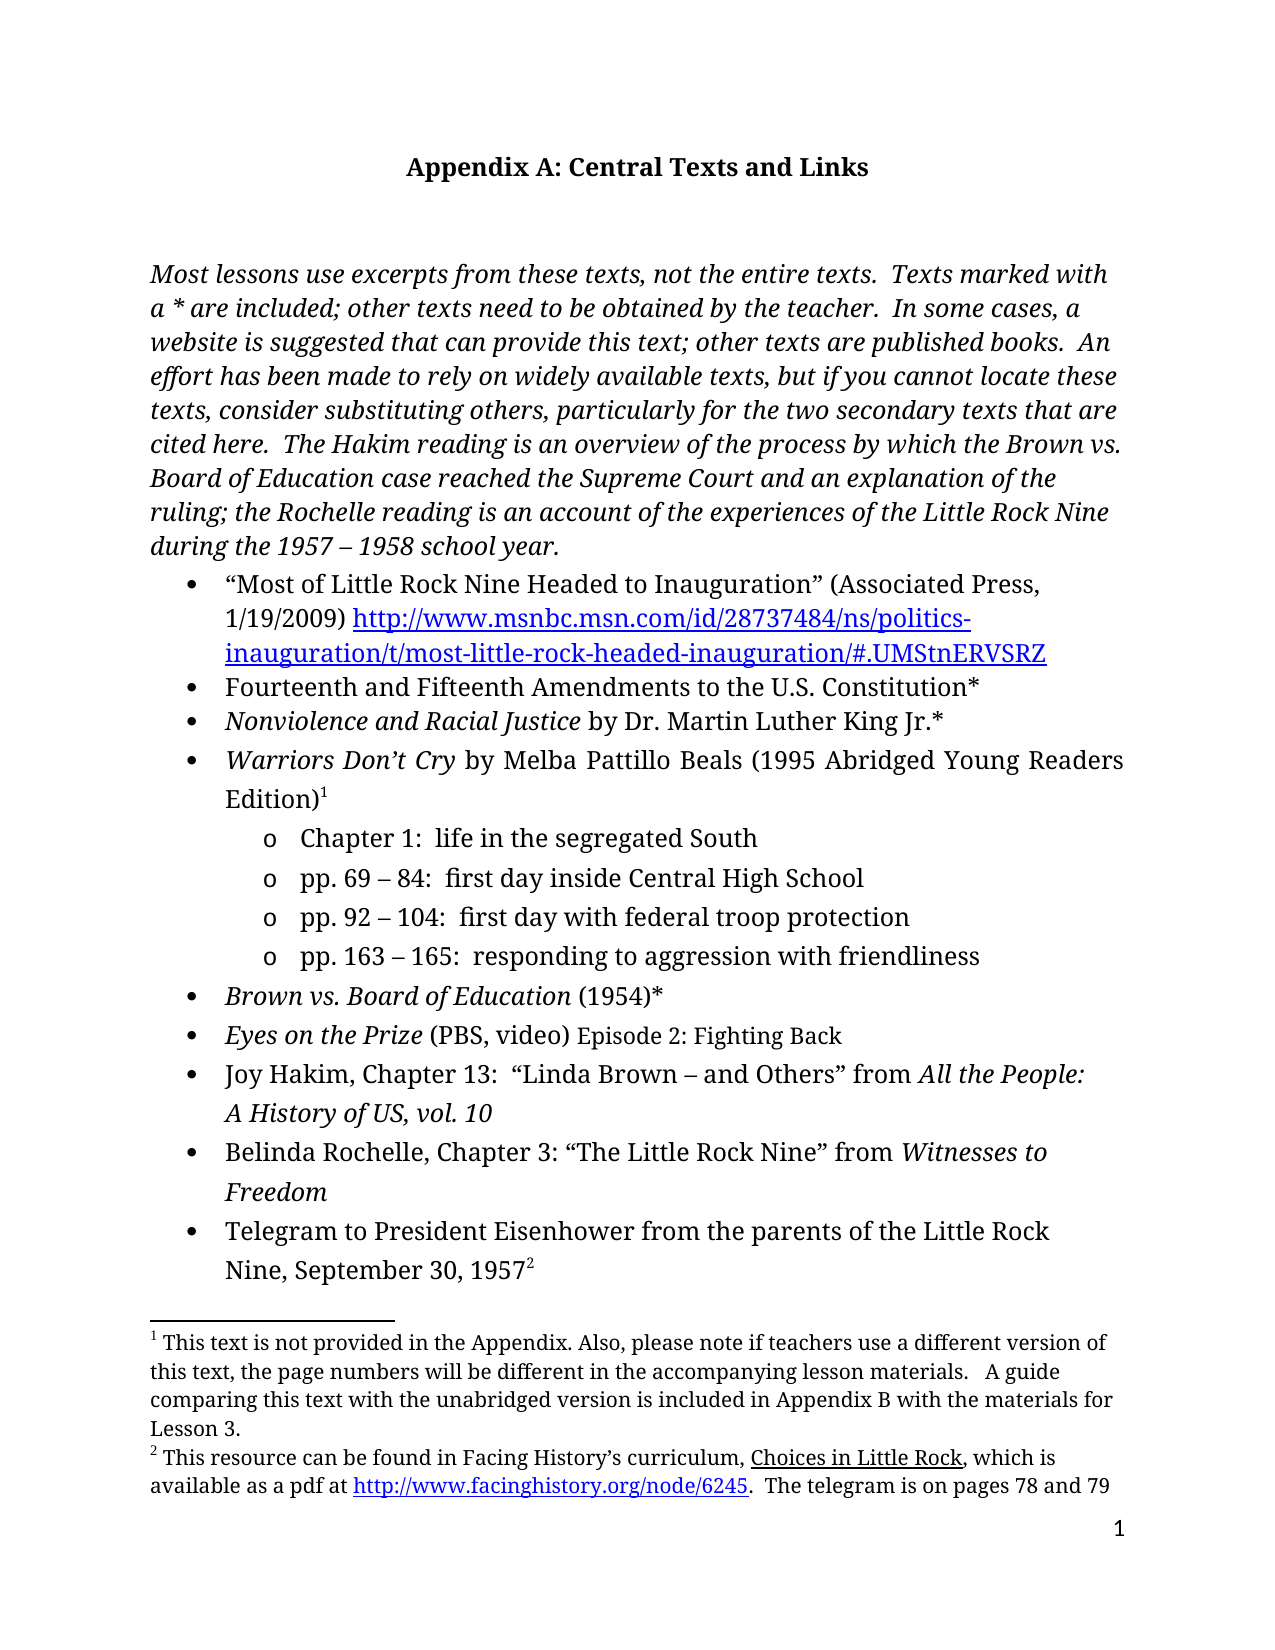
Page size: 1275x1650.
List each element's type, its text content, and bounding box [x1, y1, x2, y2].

list Chapter 1: life in the segregated South [262, 821, 1125, 855]
list Eyes on the Prize (PBS, video) Episode 2: Fighting Back [187, 1017, 1106, 1052]
list pp. 163 – 165: responding to aggression with friendliness [262, 939, 1125, 973]
list Warriors Don’t Cry by Melba Pattillo Beals (1995 Abridged Young Readers Edition) [187, 742, 1125, 816]
list “Most of Little Rock Nine Headed to Inauguration” (Associated Press, 1/19/2009) http://www.msnbc.msn.com/id/28737484/ns/politics-inauguration/t/most-little-rock-headed-inauguration/#.UMStnERVSRZ [187, 567, 1106, 669]
list Brown vs. Board of Education (1954)* [187, 978, 1106, 1012]
list Nonviolence and Racial Justice by Dr. Martin Luther King Jr.* [187, 703, 1125, 737]
list Fourteenth and Fifteenth Amendments to the U.S. Constitution* [187, 669, 1125, 703]
list pp. 92 – 104: first day with federal troop protection [262, 899, 1125, 934]
text Appendix A: Central Texts and Links [150, 150, 1125, 184]
list Telegram to President Eisenhower from the parents of the Little Rock Nine, September 30, 1957 [187, 1213, 1106, 1287]
list Belinda Rochelle, Chapter 3: “The Little Rock Nine” from Witnesses to Freedom [187, 1135, 1106, 1208]
list pp. 69 – 84: first day inside Central High School [262, 860, 1125, 894]
text Most lessons use excerpts from these texts, not the entire texts. Texts marked with a * are included; other texts need to be obtained by the teacher. In some cases, a website is suggested that can provide this text; other texts are published books. An effort has been made to rely on widely available texts, but if you cannot locate these texts, consider substituting others, particularly for the two secondary texts that are cited here. The Hakim reading is an overview of the process by which the Brown vs. Board of Education case reached the Supreme Court and an explanation of the ruling; the Rochelle reading is an account of the experiences of the Little Rock Nine during the 1957 – 1958 school year. [150, 256, 1125, 563]
list Joy Hakim, Chapter 13: “Linda Brown – and Others” from All the People: A History of US, vol. 10 [187, 1057, 1106, 1130]
